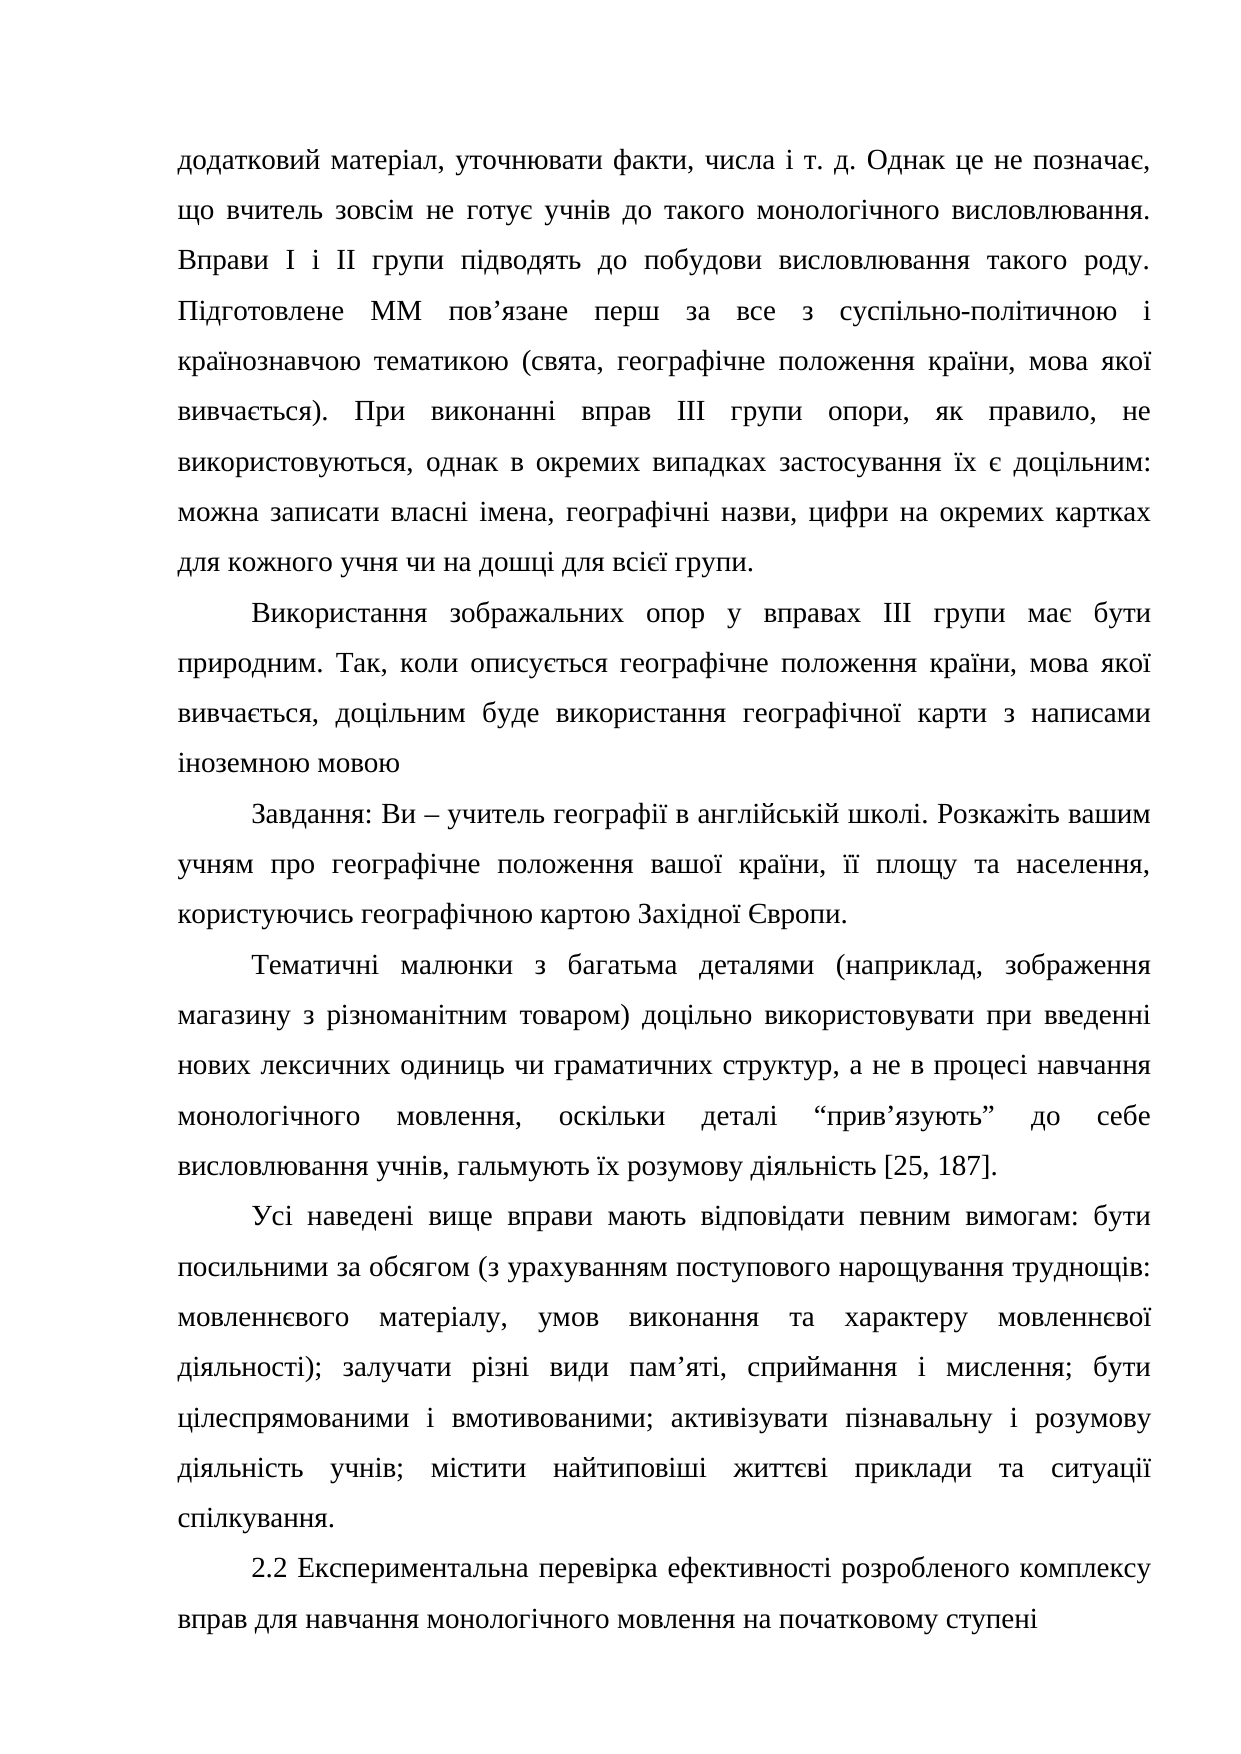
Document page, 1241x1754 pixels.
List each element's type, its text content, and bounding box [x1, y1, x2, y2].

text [177, 142, 1152, 578]
text Завдання: Ви – учитель географії в англійській школі. Розкажіть вашим учням про географічне положення вашої країни, її площу та населення, користуючись географічною картою Західної Європи. [177, 796, 1152, 930]
text Усі наведені вище вправи мають відповідати певним вимогам: бути посильними за обсягом (з урахуванням поступового нарощування труднощів: мовленнєвого матеріалу, умов виконання та характеру мовленнєвої діяльності); залучати різні види пам’яті, сприймання і мислення; бути цілеспрямованими і вмотивованими; активізувати пізнавальну і розумову діяльність учнів; містити найтиповіші життєві приклади та ситуації спілкування. [177, 1199, 1152, 1534]
text Тематичні малюнки з багатьма деталями (наприклад, зображення магазину з різноманітним товаром) доцільно використовувати при введенні нових лексичних одиниць чи граматичних структур, а не в процесі навчання монологічного мовлення, оскільки деталі “прив’язують” до себе висловлювання учнів, гальмують їх розумову діяльність [25, 187]. [177, 947, 1152, 1182]
text Використання зображальних опор у вправах ІІІ групи має бути природним. Так, коли описується географічне положення країни, мова якої вивчається, доцільним буде використання географічної карти з написами іноземною мовою [177, 595, 1152, 779]
text 2.2 Експериментальна перевірка ефективності розробленого комплексу вправ для навчання монологічного мовлення на початковому ступені [177, 1551, 1152, 1635]
